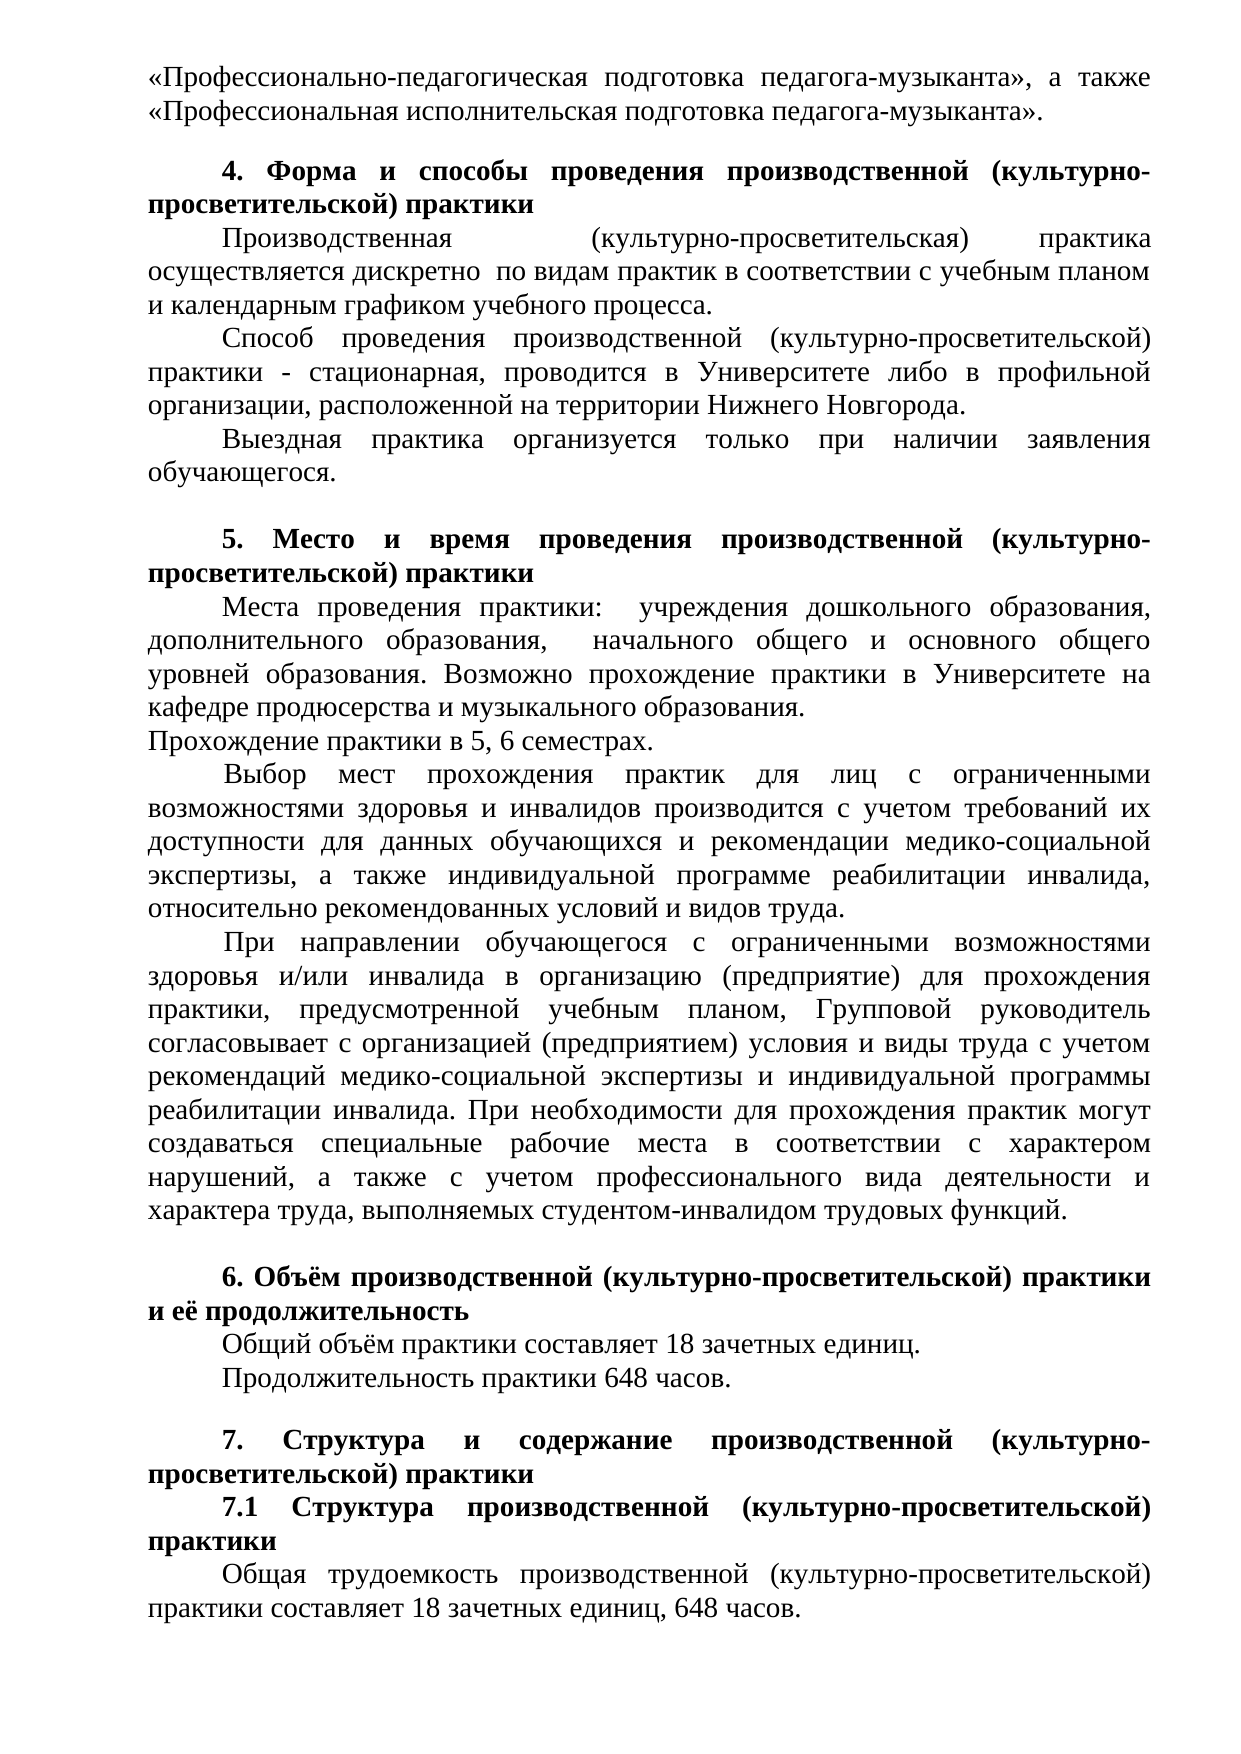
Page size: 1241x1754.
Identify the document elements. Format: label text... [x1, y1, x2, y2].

text Выбор мест прохождения практик для лиц с ограниченными возможностями здоровья и инвалидов производится с учетом требований их доступности для данных обучающихся и рекомендации медико-социальной экспертизы, а также индивидуальной программе реабилитации инвалида, относительно рекомендованных условий и видов труда. [148, 756, 1152, 924]
text Общий объём практики составляет 18 зачетных единиц. [148, 1327, 1152, 1360]
text При направлении обучающегося с ограниченными возможностями здоровья и/или инвалида в организацию (предприятие) для прохождения практики, предусмотренной учебным планом, Групповой руководитель согласовывает с организацией (предприятием) условия и виды труда с учетом рекомендаций медико-социальной экспертизы и индивидуальной программы реабилитации инвалида. При необходимости для прохождения практик могут создаваться специальные рабочие места в соответствии с характером нарушений, а также с учетом профессионального вида деятельности и характера труда, выполняемых студентом-инвалидом трудовых функций. [148, 924, 1152, 1226]
text 7.1 Структура производственной (культурно-просветительской) практики [148, 1489, 1152, 1557]
text 6. Объём производственной (культурно-просветительской) практики и её продолжительность [148, 1259, 1152, 1327]
text 7. Структура и содержание производственной (культурно-просветительской) практики [148, 1422, 1152, 1489]
text 4. Форма и способы проведения производственной (культурно-просветительской) практики [148, 153, 1152, 220]
text Прохождение практики в 5, 6 семестрах. [148, 723, 1152, 756]
text Способ проведения производственной (культурно-просветительской) практики - стационарная, проводится в Университете либо в профильной организации, расположенной на территории Нижнего Новгорода. [148, 320, 1152, 421]
text Продолжительность практики 648 часов. [148, 1360, 1152, 1394]
text 5. Место и время проведения производственной (культурно-просветительской) практики [148, 522, 1152, 589]
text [148, 59, 1152, 126]
text Выездная практика организуется только при наличии заявления обучающегося. [148, 421, 1152, 488]
text Общая трудоемкость производственной (культурно-просветительской) практики составляет 18 зачетных единиц, 648 часов. [148, 1557, 1152, 1624]
text Места проведения практики: учреждения дошкольного образования, дополнительного образования, начального общего и основного общего уровней образования. Возможно прохождение практики в Университете на кафедре продюсерства и музыкального образования. [148, 589, 1152, 723]
text Производственная (культурно-просветительская) практика осуществляется дискретно по видам практик в соответствии с учебным планом и календарным графиком учебного процесса. [148, 220, 1152, 320]
